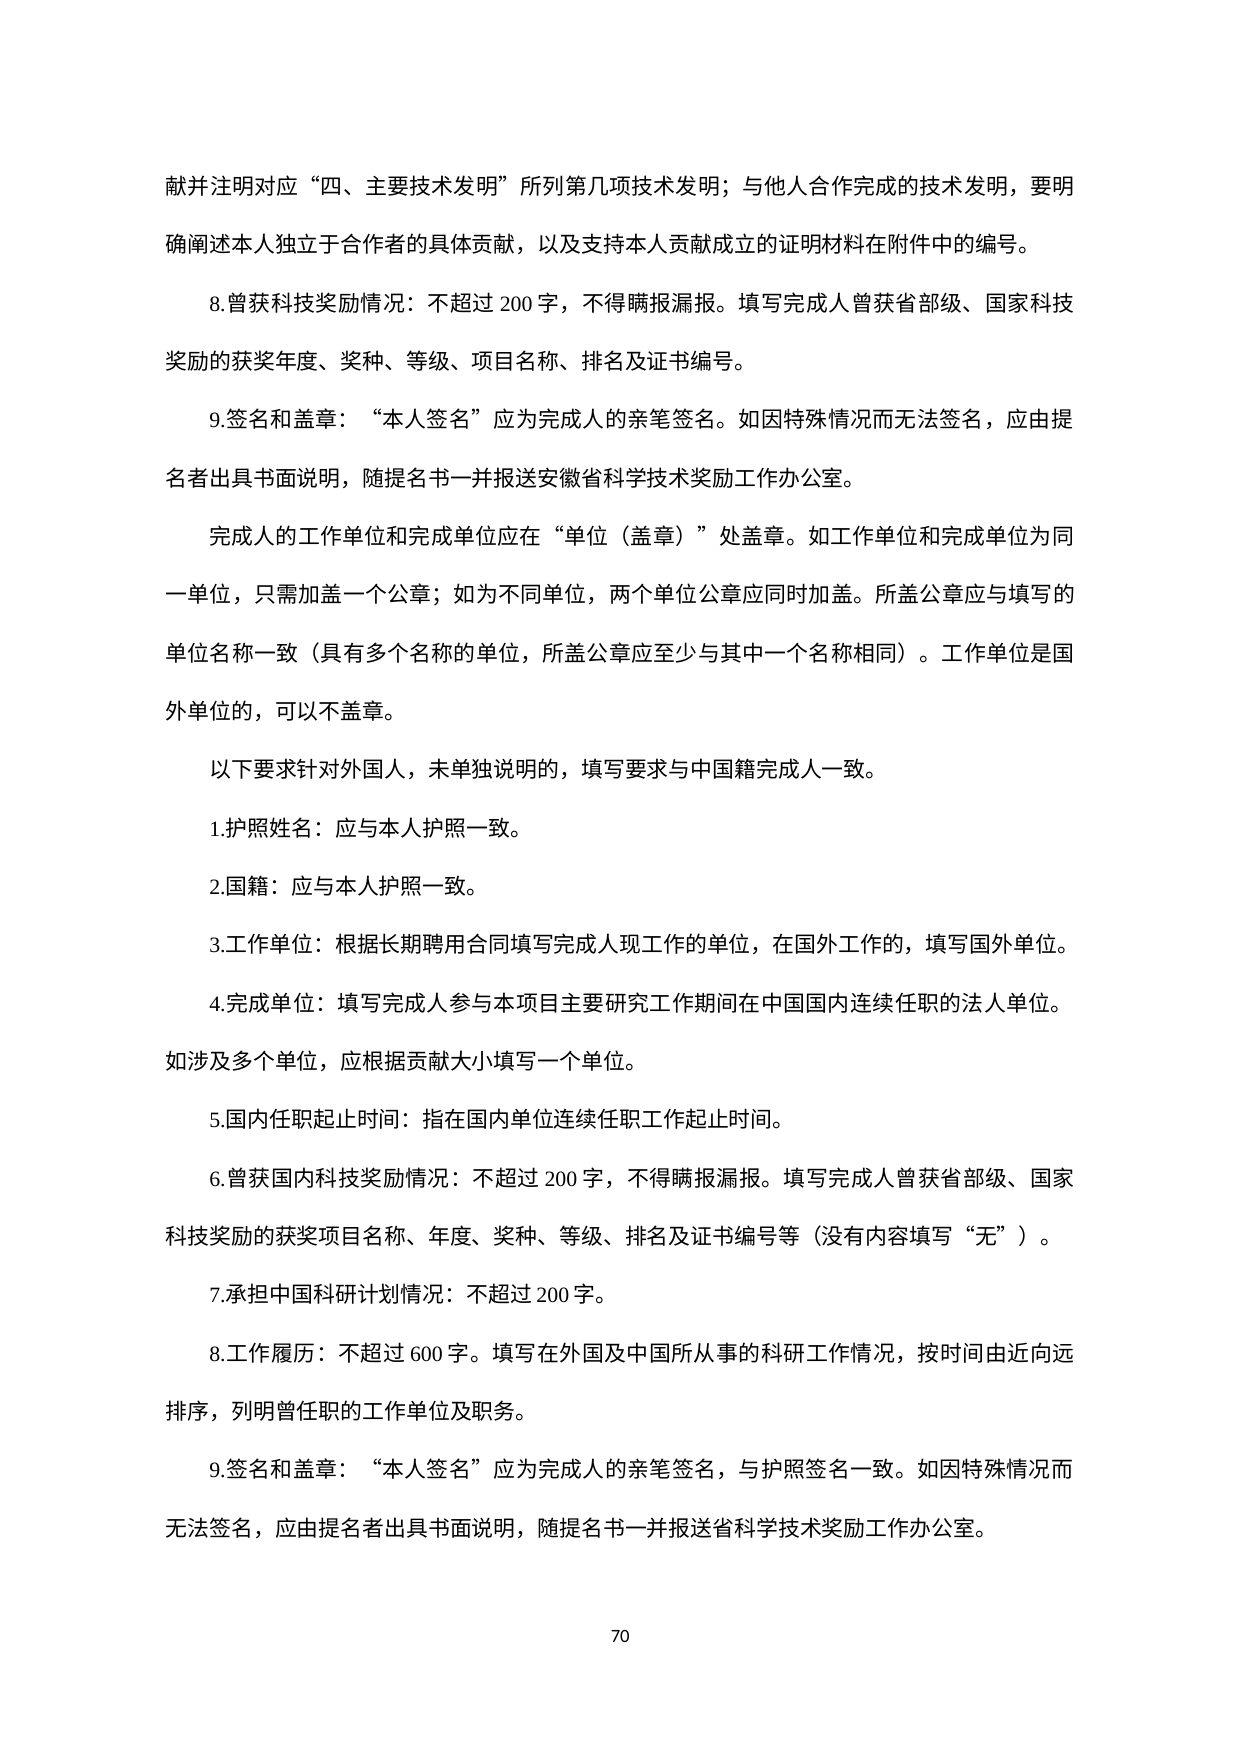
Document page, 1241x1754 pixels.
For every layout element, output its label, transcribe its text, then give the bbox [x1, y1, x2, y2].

text 2.国籍：应与本人护照一致。 [165, 848, 1075, 906]
text 9.签名和盖章：“本人签名”应为完成人的亲笔签名，与护照签名一致。如因特殊情况而无法签名，应由提名者出具书面说明，随提名书一并报送省科学技术奖励工作办公室。 [165, 1431, 1075, 1548]
text 6.曾获国内科技奖励情况：不超过200字，不得瞒报漏报。填写完成人曾获省部级、国家科技奖励的获奖项目名称、年度、奖种、等级、排名及证书编号等（没有内容填写“无”）。 [165, 1139, 1075, 1256]
text 3.工作单位：根据长期聘用合同填写完成人现工作的单位，在国外工作的，填写国外单位。 [165, 906, 1075, 964]
text 8.工作履历：不超过600字。填写在外国及中国所从事的科研工作情况，按时间由近向远排序，列明曾任职的工作单位及职务。 [165, 1314, 1075, 1431]
text 完成人的工作单位和完成单位应在“单位（盖章）”处盖章。如工作单位和完成单位为同一单位，只需加盖一个公章；如为不同单位，两个单位公章应同时加盖。所盖公章应与填写的单位名称一致（具有多个名称的单位，所盖公章应至少与其中一个名称相同）。工作单位是国外单位的，可以不盖章。 [165, 498, 1075, 731]
text 4.完成单位：填写完成人参与本项目主要研究工作期间在中国国内连续任职的法人单位。如涉及多个单位，应根据贡献大小填写一个单位。 [165, 964, 1075, 1081]
text 5.国内任职起止时间：指在国内单位连续任职工作起止时间。 [165, 1081, 1075, 1139]
text 1.护照姓名：应与本人护照一致。 [165, 789, 1075, 848]
text 7.承担中国科研计划情况：不超过200字。 [165, 1256, 1075, 1314]
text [165, 148, 1075, 264]
text 8.曾获科技奖励情况：不超过200字，不得瞒报漏报。填写完成人曾获省部级、国家科技奖励的获奖年度、奖种、等级、项目名称、排名及证书编号。 [165, 264, 1075, 381]
text 9.签名和盖章：“本人签名”应为完成人的亲笔签名。如因特殊情况而无法签名，应由提名者出具书面说明，随提名书一并报送安徽省科学技术奖励工作办公室。 [165, 381, 1075, 498]
text 以下要求针对外国人，未单独说明的，填写要求与中国籍完成人一致。 [165, 731, 1075, 789]
